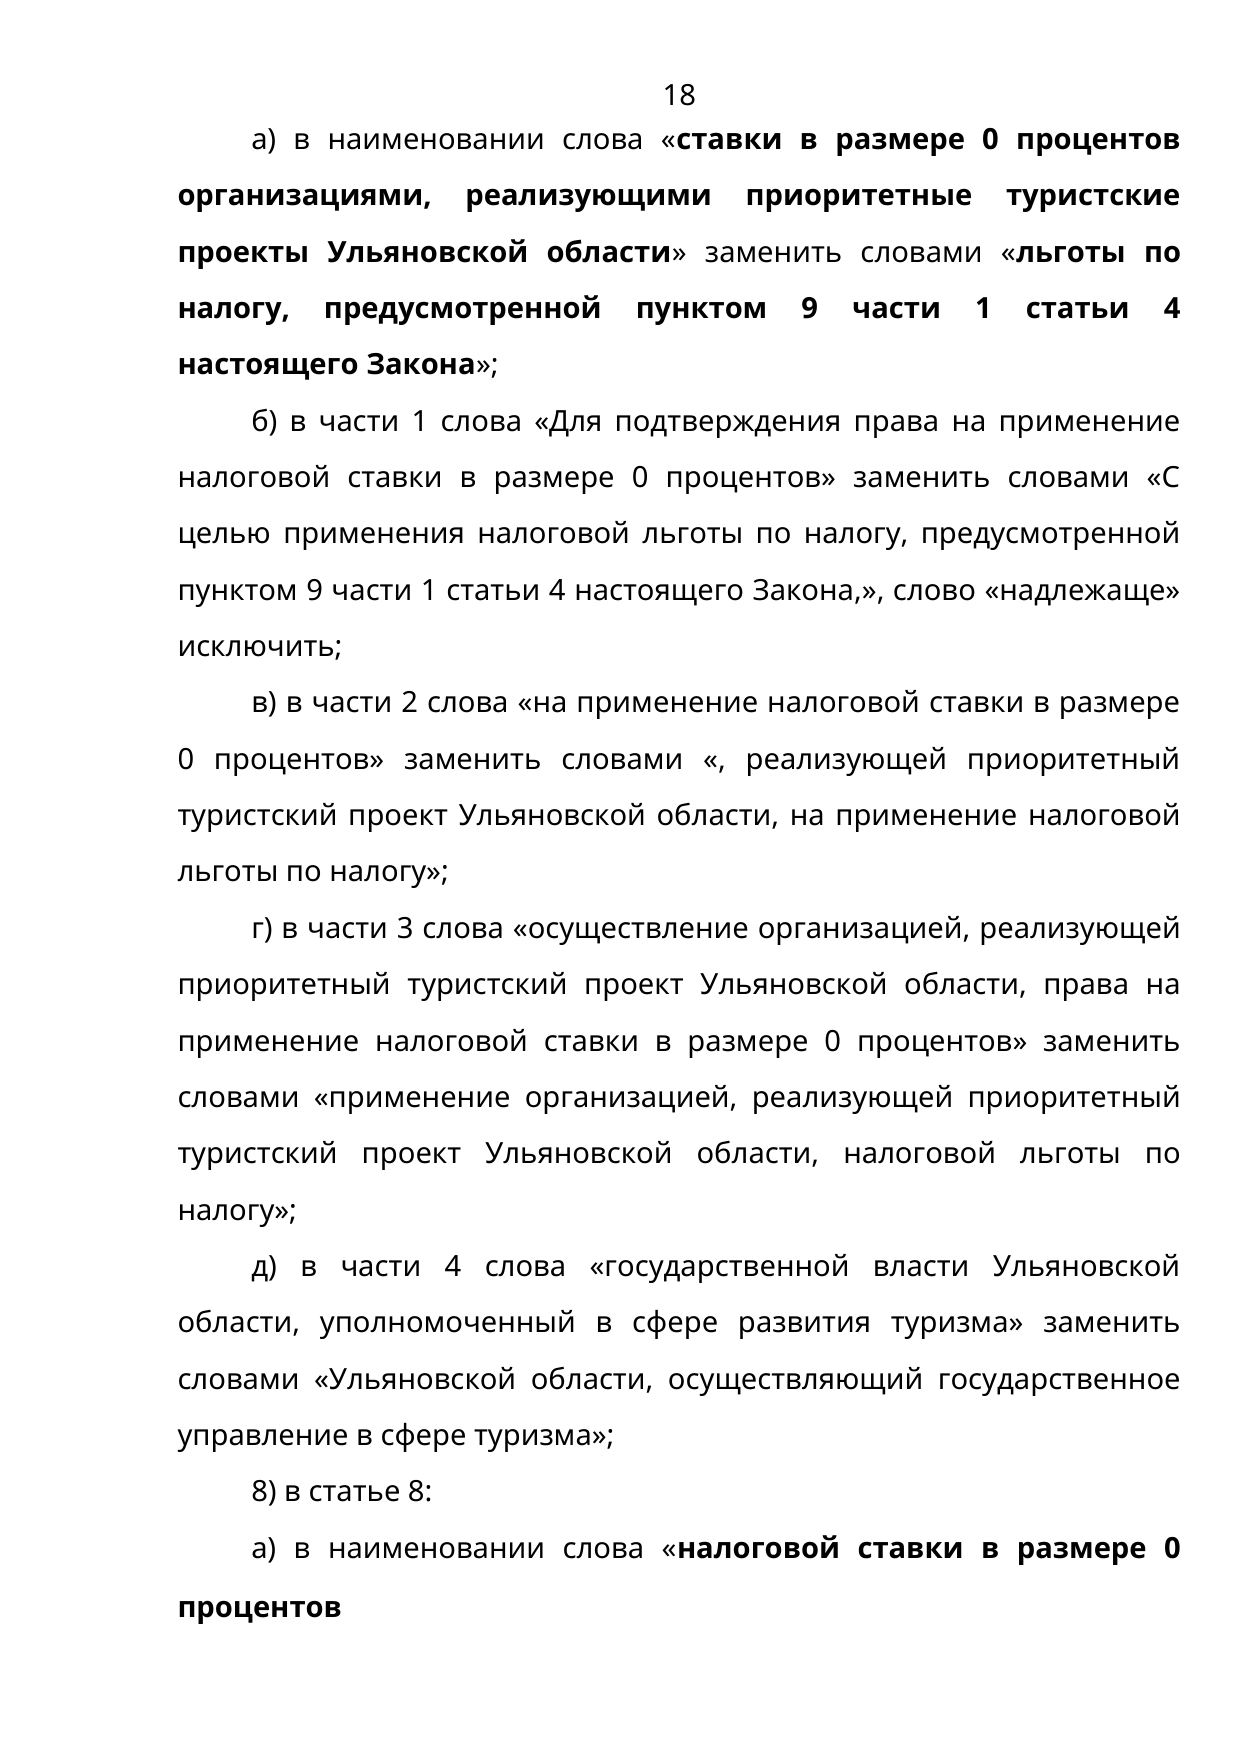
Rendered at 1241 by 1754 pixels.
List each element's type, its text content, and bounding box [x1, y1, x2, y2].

text в) в части 2 слова «на применение налоговой ставки в размере 0 процентов» заменить словами «, реализующей приоритетный туристский проект Ульяновской области, на применение налоговой льготы по налогу»; [177, 682, 1181, 890]
text д) в части 4 слова «государственной власти Ульяновской области, уполномоченный в сфере развития туризма» заменить словами «Ульяновской области, осуществляющий государственное управление в сфере туризма»; [177, 1245, 1181, 1454]
text а) в наименовании слова «ставки в размере 0 процентов организациями, реализующими приоритетные туристские проекты Ульяновской области» заменить словами «льготы по налогу, предусмотренной пунктом 9 части 1 статьи 4 настоящего Закона»; [177, 118, 1181, 383]
text б) в части 1 слова «Для подтверждения права на применение налоговой ставки в размере 0 процентов» заменить словами «С целью применения налоговой льготы по налогу, предусмотренной пунктом 9 части 1 статьи 4 настоящего Закона,», слово «надлежаще» исключить; [177, 400, 1181, 665]
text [177, 1527, 1181, 1626]
text г) в части 3 слова «осуществление организацией, реализующей приоритетный туристский проект Ульяновской области, права на применение налоговой ставки в размере 0 процентов» заменить словами «применение организацией, реализующей приоритетный туристский проект Ульяновской области, налоговой льготы по налогу»; [177, 907, 1181, 1228]
text 8) в статье 8: [177, 1471, 1181, 1510]
